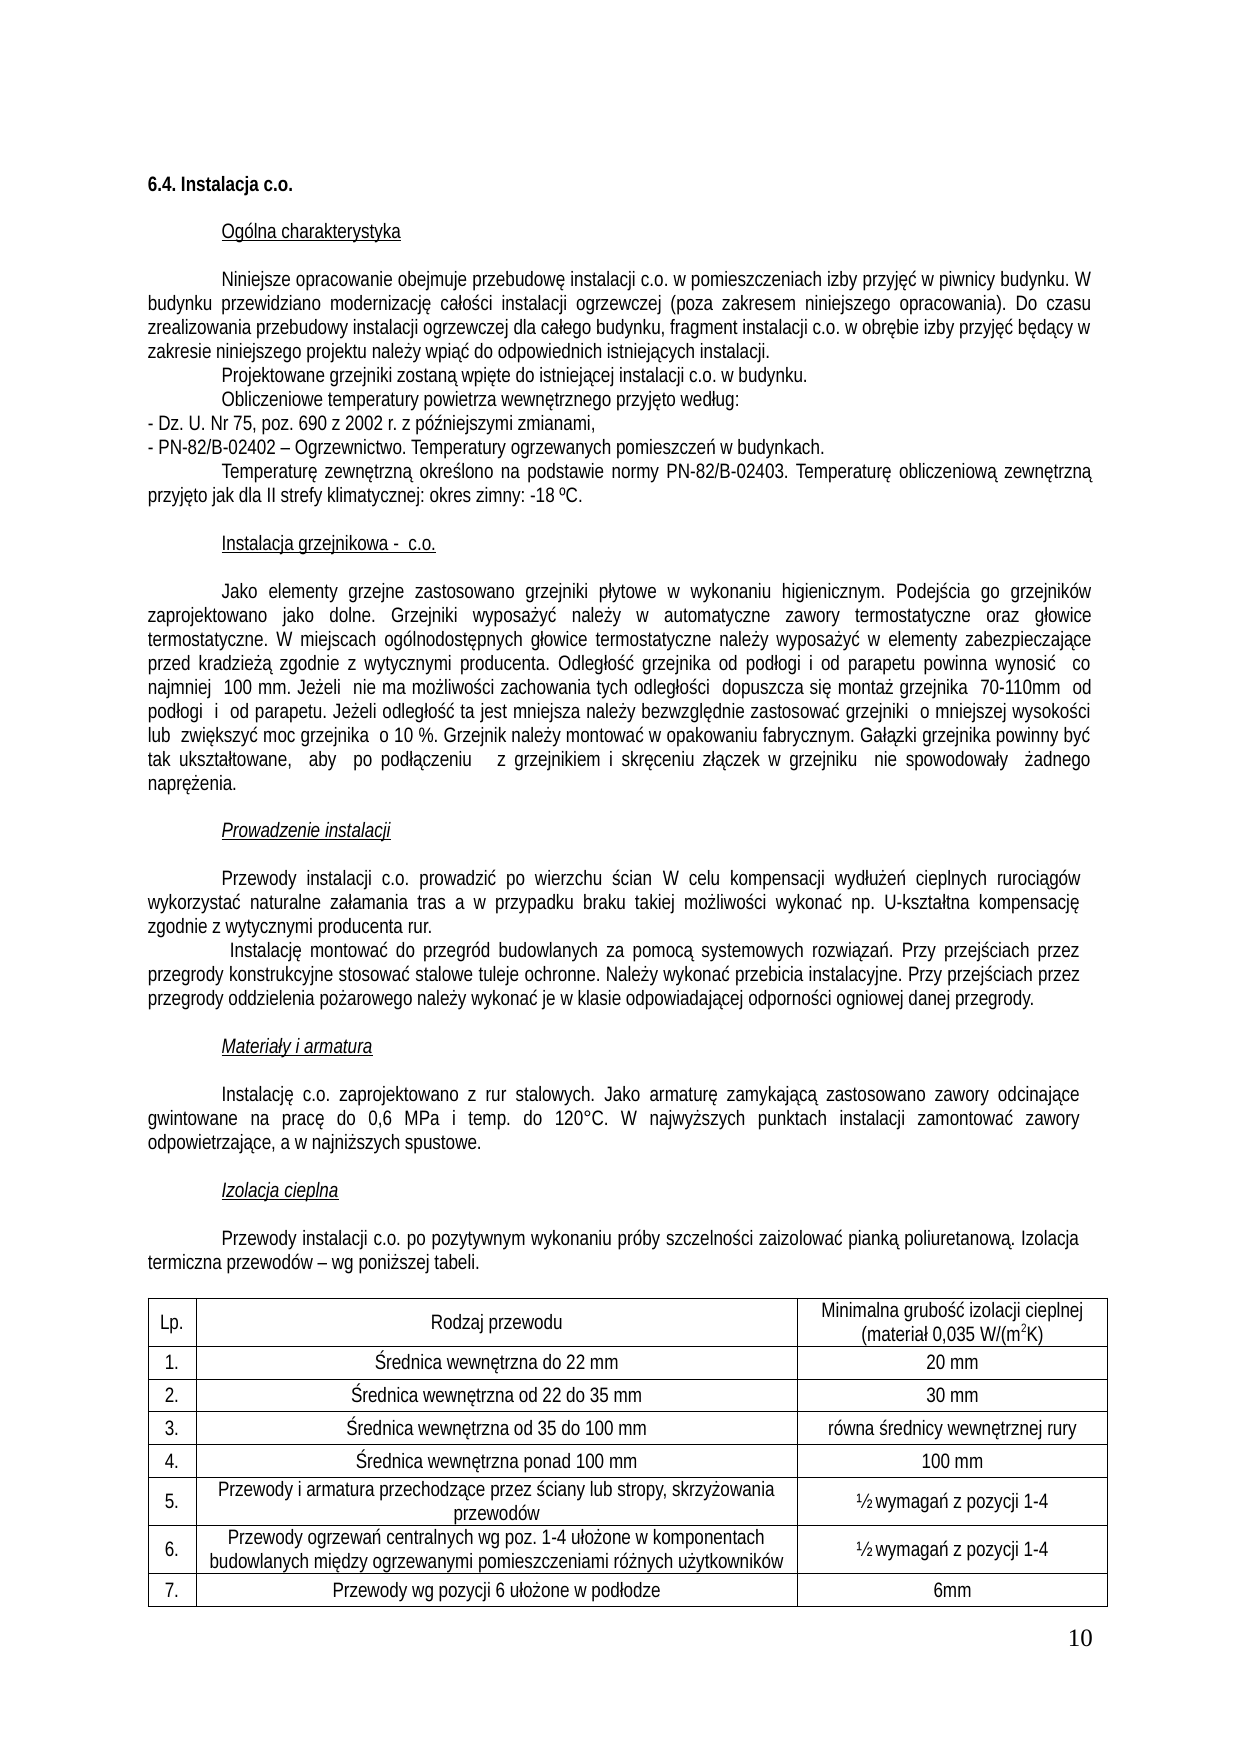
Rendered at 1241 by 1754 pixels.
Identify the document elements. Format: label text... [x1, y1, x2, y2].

table_cell 30 mm [798, 1380, 1107, 1411]
table_cell Średnica wewnętrzna od 35 do 100 mm [197, 1412, 797, 1444]
text Ogólna charakterystyka [148, 219, 1093, 243]
table_header Lp. [149, 1299, 196, 1346]
table_cell ½ wymagań z pozycji 1-4 [798, 1526, 1107, 1573]
table_cell równa średnicy wewnętrznej rury [798, 1412, 1107, 1444]
table_cell 3. [149, 1412, 196, 1444]
text Jako elementy grzejne zastosowano grzejniki płytowe w wykonaniu higienicznym. Podejścia go grzejników zaprojektowano jako dolne. Grzejniki wyposażyć należy w automatyczne zawory termostatyczne oraz głowice termostatyczne. W miejscach ogólnodostępnych głowice termostatyczne należy wyposażyć w elementy zabezpieczające przed kradzieżą zgodnie z wytycznymi producenta. Odległość grzejnika od podłogi i od parapetu powinna wynosić co najmniej 100 mm. Jeżeli nie ma możliwości zachowania tych odległości dopuszcza się montaż grzejnika 70-110mm od podłogi i od parapetu. Jeżeli odległość ta jest mniejsza należy bezwzględnie zastosować grzejniki o mniejszej wysokości lub zwiększyć moc grzejnika o 10 %. Grzejnik należy montować w opakowaniu fabrycznym. Gałązki grzejnika powinny być tak ukształtowane, aby po podłączeniu z grzejnikiem i skręceniu złączek w grzejniku nie spowodowały żadnego naprężenia. [148, 579, 1093, 794]
text Instalacja grzejnikowa - c.o. [148, 531, 1093, 555]
table_header Minimalna grubość izolacji cieplnej (materiał 0,035 W/(m2K) [798, 1299, 1107, 1346]
text Niniejsze opracowanie obejmuje przebudowę instalacji c.o. w pomieszczeniach izby przyjęć w piwnicy budynku. W budynku przewidziano modernizację całości instalacji ogrzewczej (poza zakresem niniejszego opracowania). Do czasu zrealizowania przebudowy instalacji ogrzewczej dla całego budynku, fragment instalacji c.o. w obrębie izby przyjęć będący w zakresie niniejszego projektu należy wpiąć do odpowiednich istniejących instalacji. [148, 267, 1093, 363]
table_cell Średnica wewnętrzna od 22 do 35 mm [197, 1380, 797, 1411]
table_cell 4. [149, 1445, 196, 1477]
table_cell 2. [149, 1380, 196, 1411]
table_cell Przewody wg pozycji 6 ułożone w podłodze [197, 1574, 797, 1606]
table_cell Przewody ogrzewań centralnych wg poz. 1-4 ułożone w komponentach budowlanych między ogrzewanymi pomieszczeniami różnych użytkowników [197, 1526, 797, 1573]
text Instalację c.o. zaprojektowano z rur stalowych. Jako armaturę zamykającą zastosowano zawory odcinające gwintowane na pracę do 0,6 MPa i temp. do 120°C. W najwyższych punktach instalacji zamontować zawory odpowietrzające, a w najniższych spustowe. [148, 1082, 1081, 1154]
table_header Rodzaj przewodu [197, 1299, 797, 1346]
table_cell 7. [149, 1574, 196, 1606]
text Przewody instalacji c.o. prowadzić po wierzchu ścian W celu kompensacji wydłużeń cieplnych rurociągów wykorzystać naturalne załamania tras a w przypadku braku takiej możliwości wykonać np. U-kształtna kompensację zgodnie z wytycznymi producenta rur. [148, 866, 1081, 938]
table_cell 5. [149, 1478, 196, 1525]
text - PN-82/B-02402 – Ogrzewnictwo. Temperatury ogrzewanych pomieszczeń w budynkach. [148, 435, 1093, 459]
text Obliczeniowe temperatury powietrza wewnętrznego przyjęto według: [148, 387, 1093, 411]
table_cell 20 mm [798, 1347, 1107, 1378]
text - Dz. U. Nr 75, poz. 690 z 2002 r. z późniejszymi zmianami, [148, 411, 1093, 435]
text Przewody instalacji c.o. po pozytywnym wykonaniu próby szczelności zaizolować pianką poliuretanową. Izolacja termiczna przewodów – wg poniższej tabeli. [148, 1226, 1081, 1274]
text Projektowane grzejniki zostaną wpięte do istniejącej instalacji c.o. w budynku. [148, 363, 1093, 387]
text Prowadzenie instalacji [148, 818, 1081, 842]
table_cell 1. [149, 1347, 196, 1378]
text Instalację montować do przegród budowlanych za pomocą systemowych rozwiązań. Przy przejściach przez przegrody konstrukcyjne stosować stalowe tuleje ochronne. Należy wykonać przebicia instalacyjne. Przy przejściach przez przegrody oddzielenia pożarowego należy wykonać je w klasie odpowiadającej odporności ogniowej danej przegrody. [148, 938, 1081, 1010]
table_cell Przewody i armatura przechodzące przez ściany lub stropy, skrzyżowania przewodów [197, 1478, 797, 1525]
text Temperaturę zewnętrzną określono na podstawie normy PN-82/B-02403. Temperaturę obliczeniową zewnętrzną przyjęto jak dla II strefy klimatycznej: okres zimny: -18 ºC. [148, 459, 1093, 507]
table_cell Średnica wewnętrzna ponad 100 mm [197, 1445, 797, 1477]
table_cell Średnica wewnętrzna do 22 mm [197, 1347, 797, 1378]
table_cell 6. [149, 1526, 196, 1573]
text 6.4. Instalacja c.o. [148, 172, 1093, 196]
table_cell 100 mm [798, 1445, 1107, 1477]
text Materiały i armatura [148, 1034, 1081, 1058]
table_cell 6mm [798, 1574, 1107, 1606]
table_cell ½ wymagań z pozycji 1-4 [798, 1478, 1107, 1525]
text Izolacja cieplna [148, 1178, 1081, 1202]
